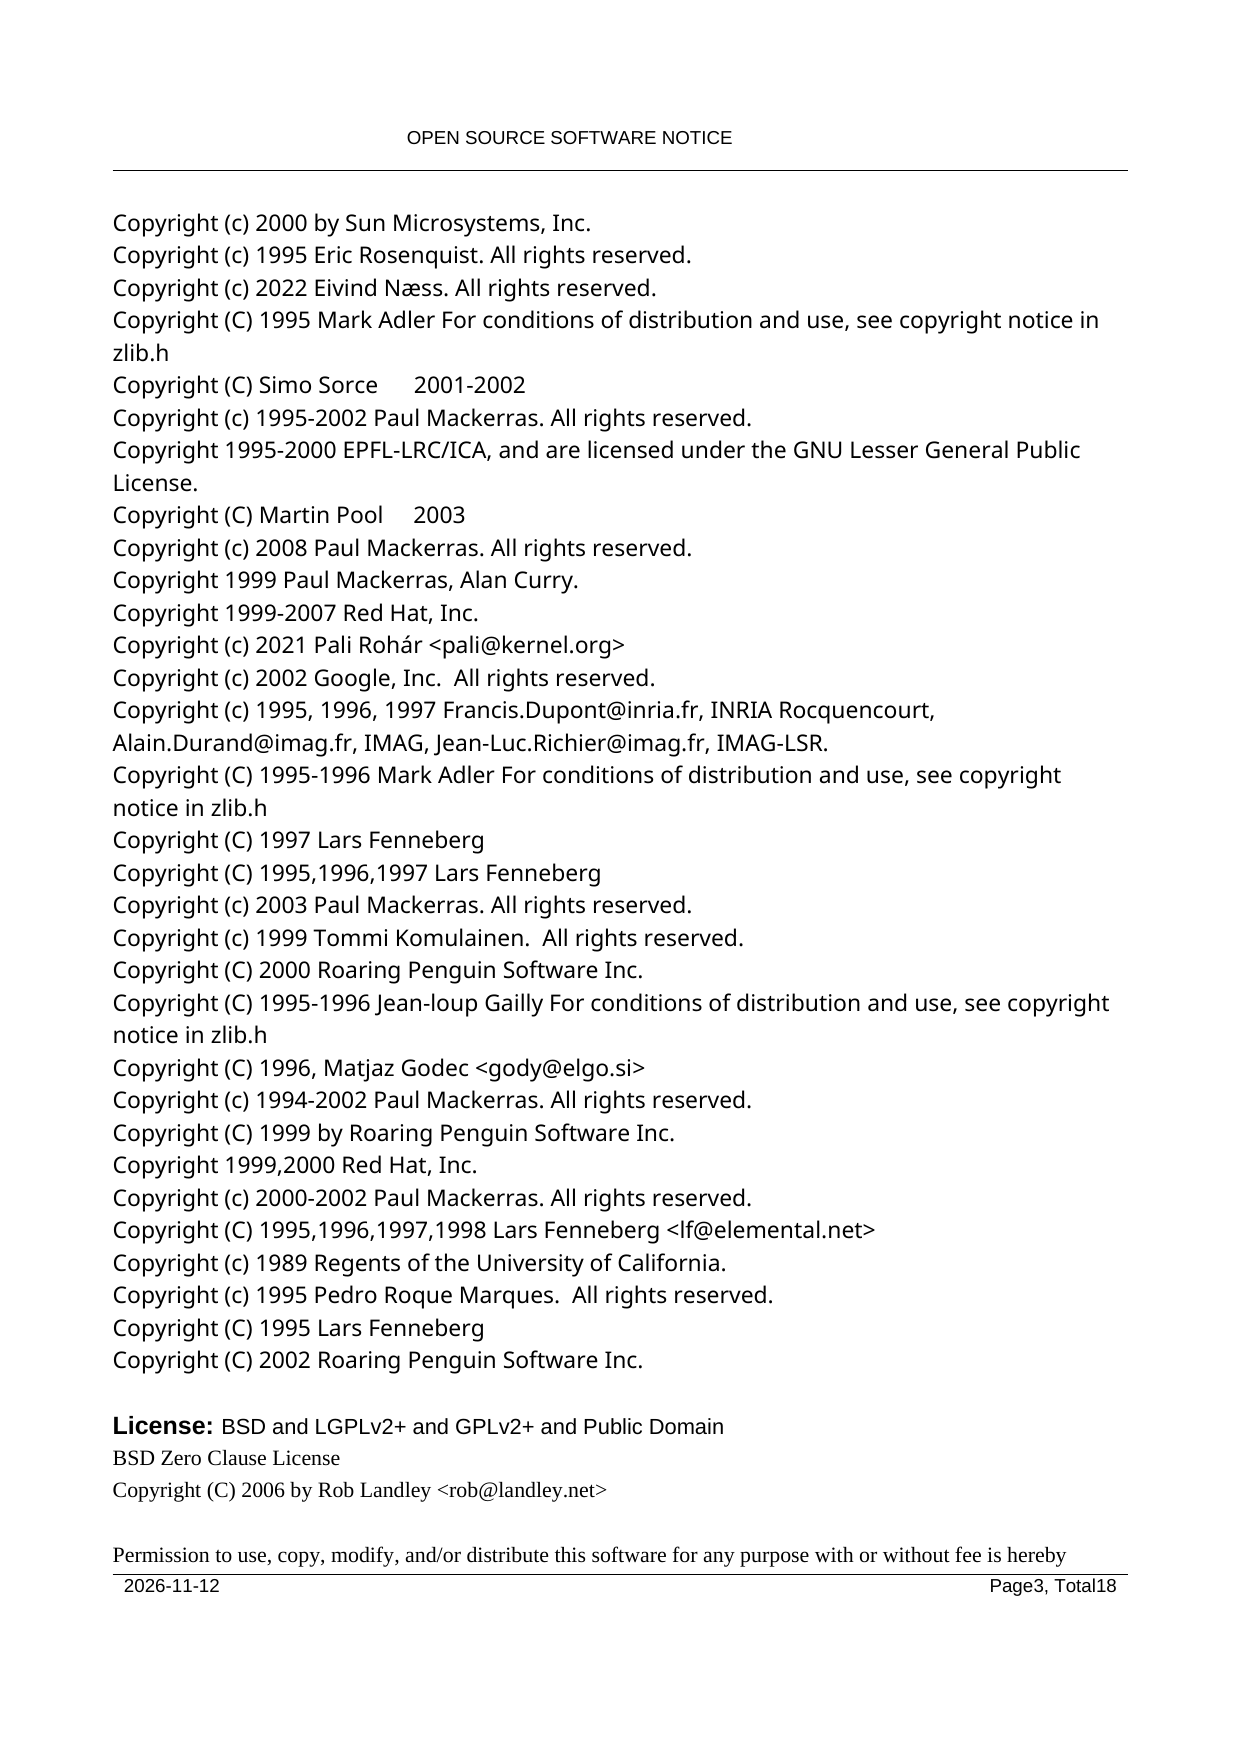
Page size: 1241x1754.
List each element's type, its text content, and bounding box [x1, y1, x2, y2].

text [112, 206, 1128, 1409]
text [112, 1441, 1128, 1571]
text License: BSD and LGPLv2+ and GPLv2+ and Public Domain [112, 1409, 1128, 1441]
